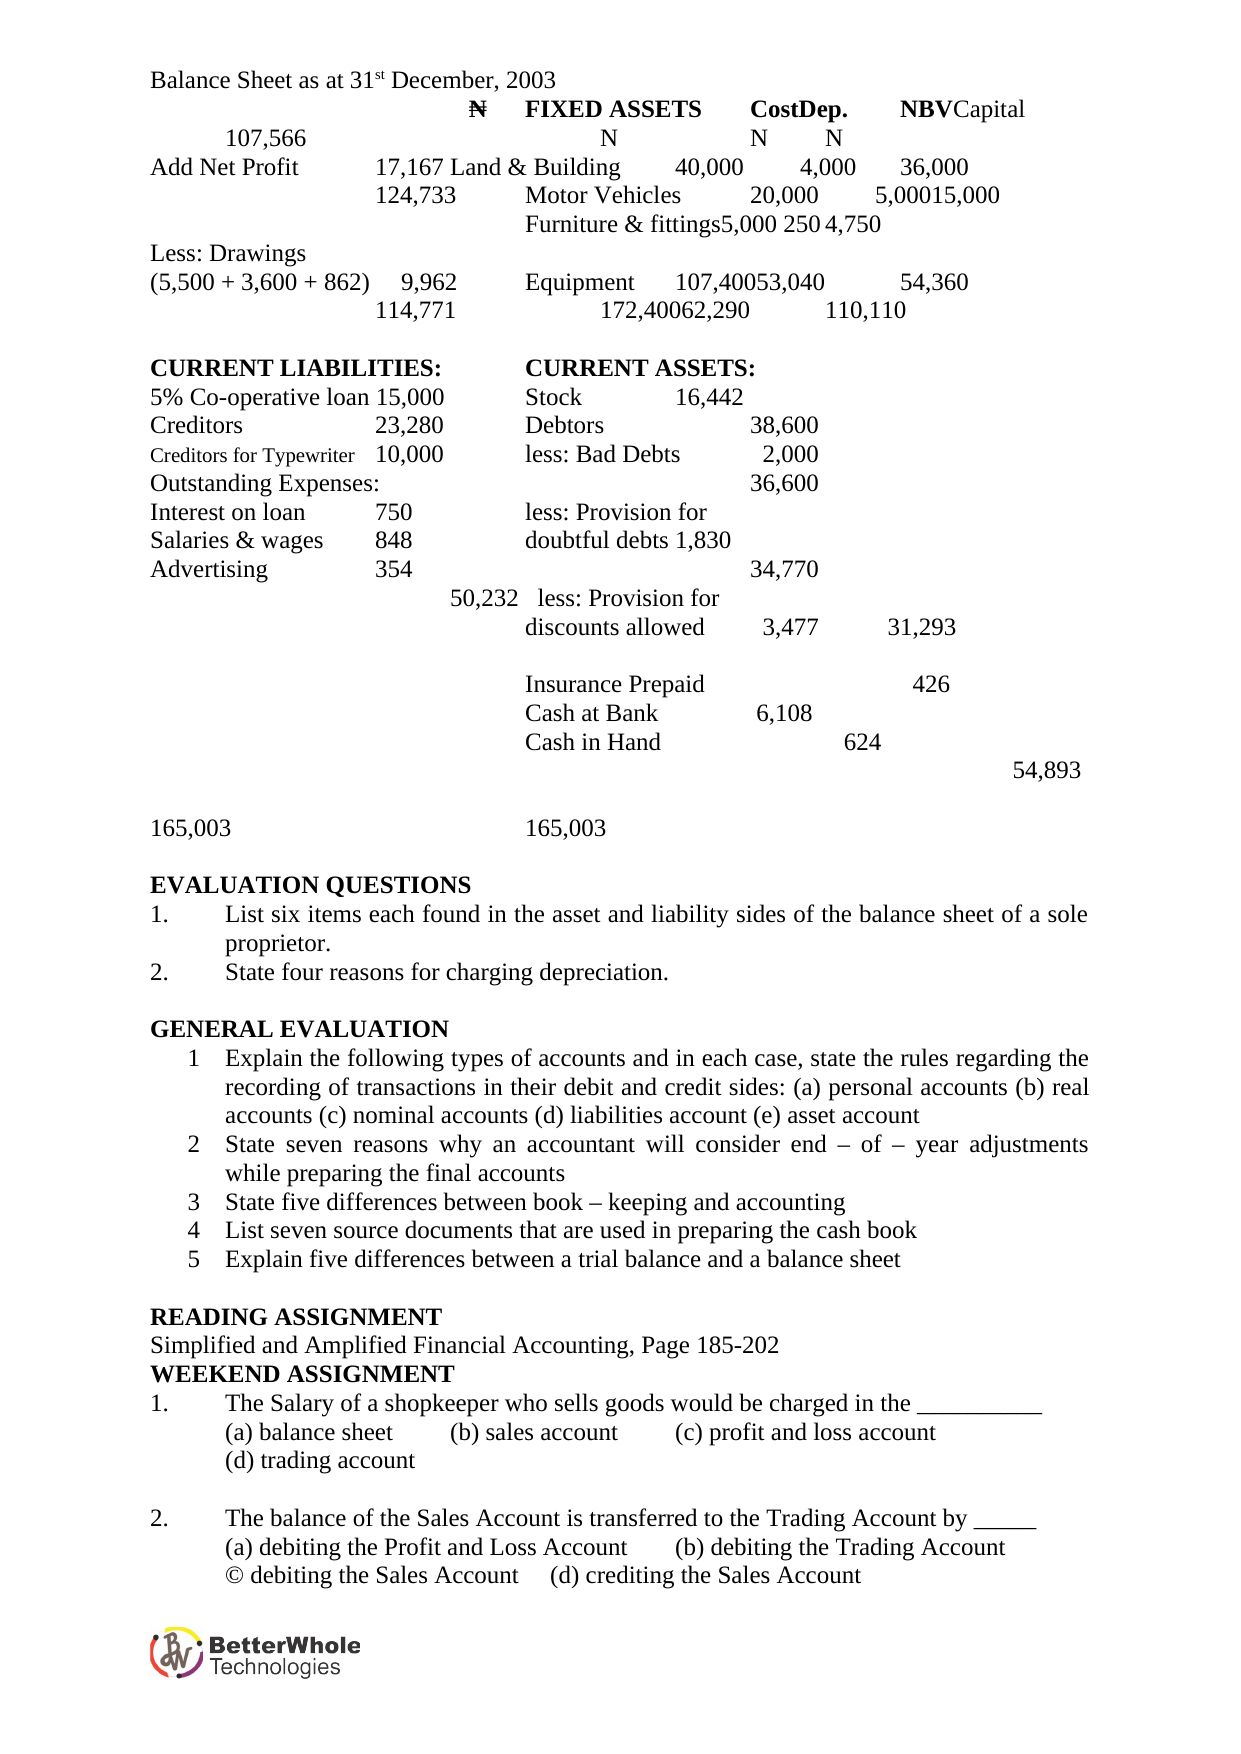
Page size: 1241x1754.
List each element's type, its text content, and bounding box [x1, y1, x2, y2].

text (d) trading account [150, 1446, 1090, 1474]
text Simplified and Amplified Financial Accounting, Page 185-202 [150, 1331, 1090, 1359]
text Cash at Bank 6,108 [375, 698, 1090, 727]
text Creditors for Typewriter 10,000 less: Bad Debts 2,000 [150, 439, 1090, 468]
list State seven reasons why an accountant will consider end – of – year adjustments while preparing the final accounts [187, 1129, 1090, 1187]
text Cash in Hand 624 [375, 727, 1090, 756]
text WEEKEND ASSIGNMENT [150, 1359, 1090, 1388]
text Outstanding Expenses: 36,600 [150, 468, 1090, 497]
text Balance Sheet as at 31st December, 2003 [150, 66, 1090, 94]
text Less: Drawings [150, 238, 1090, 267]
text 2. The balance of the Sales Account is transferred to the Trading Account by _____ [150, 1503, 1090, 1532]
text ₦ FIXED ASSETS CostDep. NBVCapital 107,566 N N N [150, 94, 1090, 152]
text 124,733 Motor Vehicles 20,000 5,00015,000 [150, 181, 1090, 209]
text (a) debiting the Profit and Loss Account (b) debiting the Trading Account [150, 1532, 1090, 1561]
text 1. The Salary of a shopkeeper who sells goods would be charged in the __________ [150, 1388, 1090, 1417]
text CURRENT LIABILITIES: CURRENT ASSETS: [150, 353, 1090, 382]
text EVALUATION QUESTIONS [150, 871, 1090, 899]
picture [150, 1627, 360, 1679]
list Explain five differences between a trial balance and a balance sheet [187, 1244, 1090, 1273]
text Add Net Profit 17,167 Land & Building 40,000 4,000 36,000 [150, 152, 1090, 181]
text (5,500 + 3,600 + 862) 9,962 Equipment 107,40053,040 54,360 [150, 267, 1090, 296]
list List seven source documents that are used in preparing the cash book [187, 1216, 1090, 1244]
text 54,893 [375, 756, 1090, 784]
text READING ASSIGNMENT [150, 1302, 1090, 1331]
text Advertising 354 34,770 [150, 554, 1090, 583]
text 165,003 165,003 [150, 813, 1090, 842]
text © debiting the Sales Account (d) crediting the Sales Account [150, 1561, 1090, 1589]
list Explain the following types of accounts and in each case, state the rules regarding the recording of transactions in their debit and credit sides: (a) personal accounts (b) real accounts (c) nominal accounts (d) liabilities account (e) asset account [187, 1043, 1090, 1129]
text Insurance Prepaid 426 [375, 669, 1090, 698]
text Interest on loan 750 less: Provision for [150, 497, 1090, 526]
text 50,232 less: Provision for [375, 583, 1090, 612]
text Salaries & wages 848 doubtful debts 1,830 [150, 526, 1090, 554]
list State five differences between book – keeping and accounting [187, 1187, 1090, 1216]
text GENERAL EVALUATION [150, 1014, 1090, 1043]
text 1. List six items each found in the asset and liability sides of the balance sheet of a sole proprietor. [150, 899, 1090, 957]
text discounts allowed 3,477 31,293 [375, 612, 1090, 641]
text 2. State four reasons for charging depreciation. [150, 957, 1090, 986]
text (a) balance sheet (b) sales account (c) profit and loss account [150, 1417, 1090, 1446]
text 114,771 172,40062,290 110,110 [150, 296, 1090, 324]
text Furniture & fittings5,000 250 4,750 [150, 209, 1090, 238]
text 5% Co-operative loan 15,000 Stock 16,442 [150, 382, 1090, 411]
text Creditors 23,280 Debtors 38,600 [150, 411, 1090, 439]
